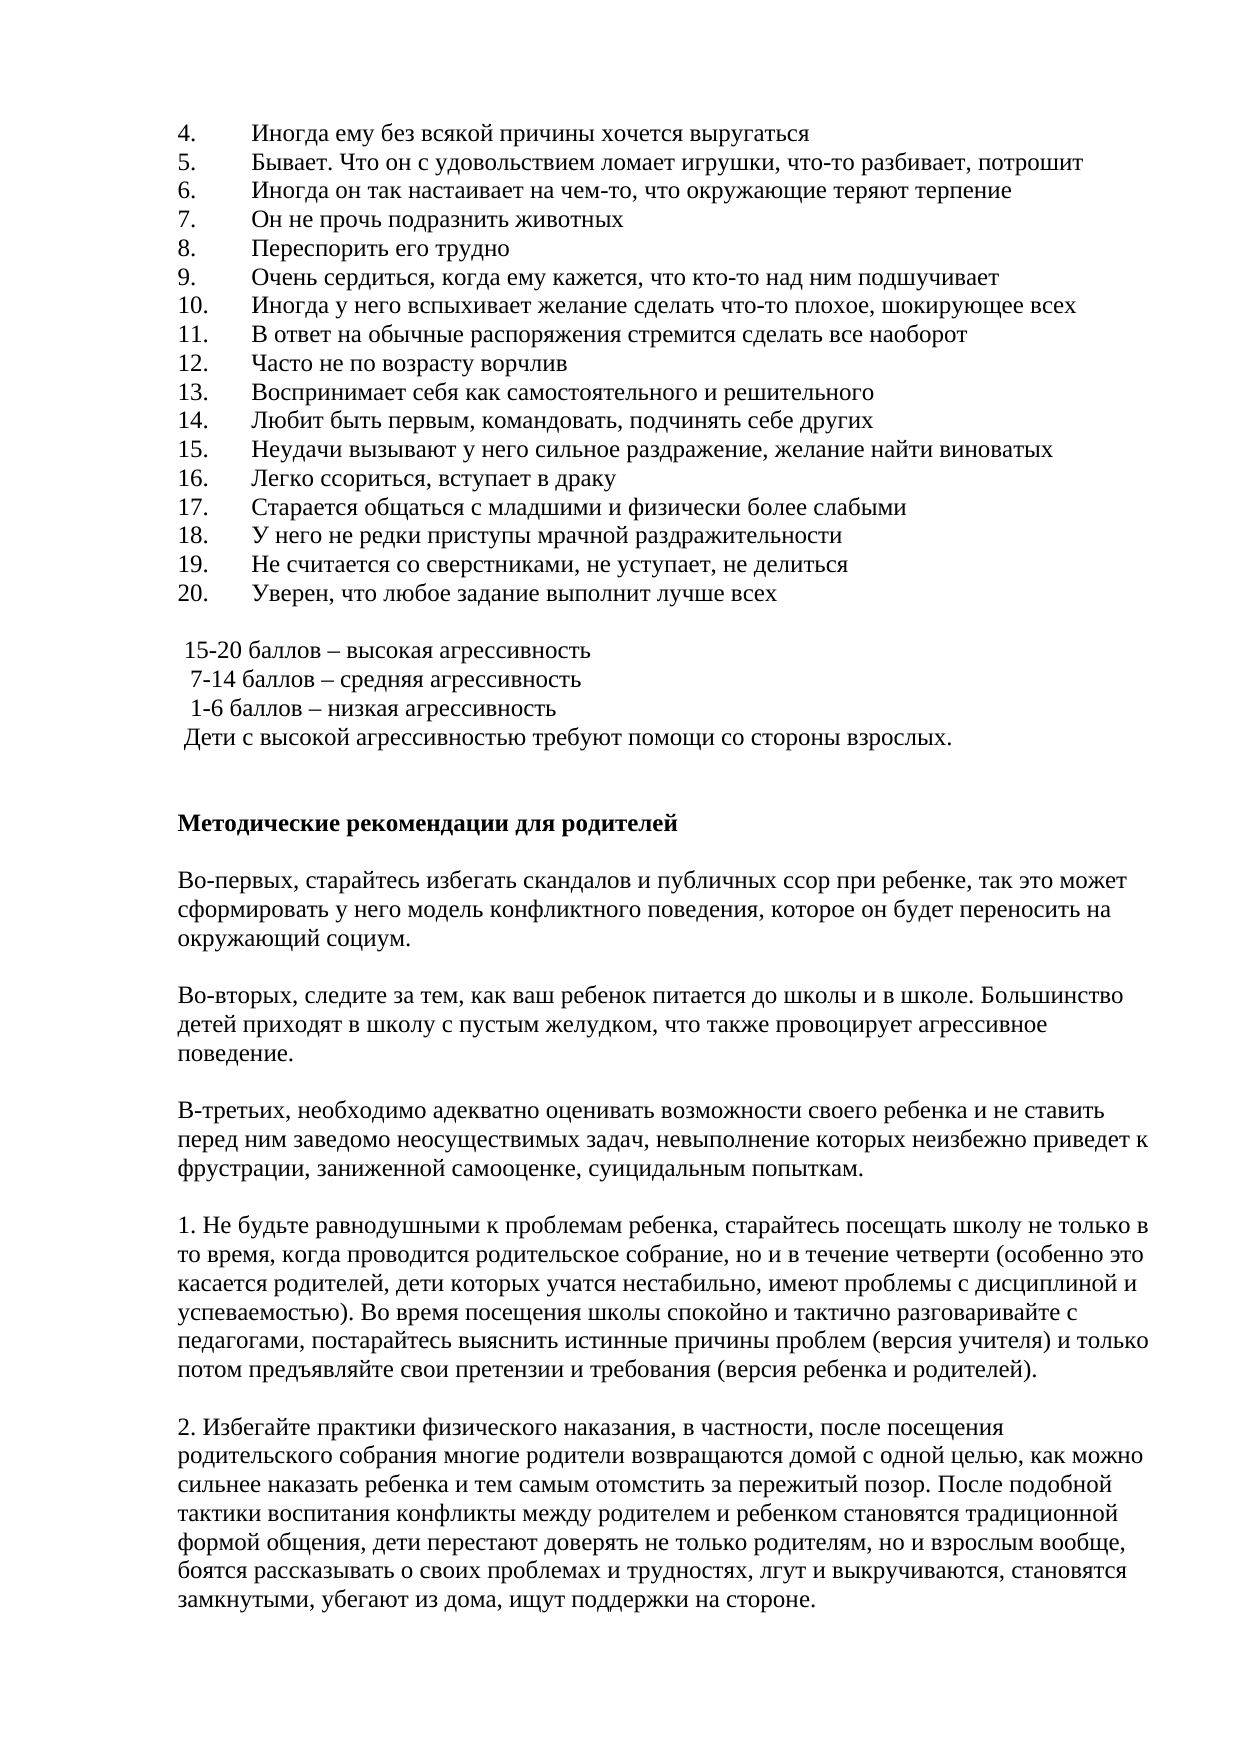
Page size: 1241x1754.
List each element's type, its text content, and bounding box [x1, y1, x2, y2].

text 9. Очень сердиться, когда ему кажется, что кто-то над ним подшучивает [177, 262, 1152, 291]
text 19. Не считается со сверстниками, не уступает, не делиться [177, 549, 1152, 578]
text 4. Иногда ему без всякой причины хочется выругаться [177, 118, 1152, 147]
text 1. Не будьте равнодушными к проблемам ребенка, старайтесь посещать школу не только в то время, когда проводится родительское собрание, но и в течение четверти (особенно это касается родителей, дети которых учатся нестабильно, имеют проблемы с дисциплиной и успеваемостью). Во время посещения школы спокойно и тактично разговаривайте с педагогами, постарайтесь выяснить истинные причины проблем (версия учителя) и только потом предъявляйте свои претензии и требования (версия ребенка и родителей). [177, 1211, 1152, 1383]
text 10. Иногда у него вспыхивает желание сделать что-то плохое, шокирующее всех [177, 291, 1152, 319]
text Дети с высокой агрессивностью требуют помощи со стороны взрослых. [177, 722, 1152, 751]
text 14. Любит быть первым, командовать, подчинять себе других [177, 406, 1152, 434]
text 15. Неудачи вызывают у него сильное раздражение, желание найти виноватых [177, 434, 1152, 463]
text 16. Легко ссориться, вступает в драку [177, 463, 1152, 492]
text Методические рекомендации для родителей [177, 808, 1152, 837]
text 17. Старается общаться с младшими и физически более слабыми [177, 492, 1152, 521]
text Во-вторых, следите за тем, как ваш ребенок питается до школы и в школе. Большинство детей приходят в школу с пустым желудком, что также провоцирует агрессивное поведение. [177, 981, 1152, 1067]
text 7-14 баллов – средняя агрессивность [177, 664, 1152, 693]
text 6. Иногда он так настаивает на чем-то, что окружающие теряют терпение [177, 176, 1152, 204]
text 20. Уверен, что любое задание выполнит лучше всех [177, 578, 1152, 607]
text 8. Переспорить его трудно [177, 233, 1152, 262]
text 15-20 баллов – высокая агрессивность [177, 636, 1152, 664]
text Во-первых, старайтесь избегать скандалов и публичных ссор при ребенке, так это может сформировать у него модель конфликтного поведения, которое он будет переносить на окружающий социум. [177, 866, 1152, 952]
text В-третьих, необходимо адекватно оценивать возможности своего ребенка и не ставить перед ним заведомо неосуществимых задач, невыполнение которых неизбежно приведет к фрустрации, заниженной самооценке, суицидальным попыткам. [177, 1096, 1152, 1182]
text 1-6 баллов – низкая агрессивность [177, 693, 1152, 722]
text 5. Бывает. Что он с удовольствием ломает игрушки, что-то разбивает, потрошит [177, 147, 1152, 176]
text 18. У него не редки приступы мрачной раздражительности [177, 521, 1152, 549]
text 11. В ответ на обычные распоряжения стремится сделать все наоборот [177, 319, 1152, 348]
text 13. Воспринимает себя как самостоятельного и решительного [177, 377, 1152, 406]
text 12. Часто не по возрасту ворчлив [177, 348, 1152, 377]
text 2. Избегайте практики физического наказания, в частности, после посещения родительского собрания многие родители возвращаются домой с одной целью, как можно сильнее наказать ребенка и тем самым отомстить за пережитый позор. После подобной тактики воспитания конфликты между родителем и ребенком становятся традиционной формой общения, дети перестают доверять не только родителям, но и взрослым вообще, боятся рассказывать о своих проблемах и трудностях, лгут и выкручиваются, становятся замкнутыми, убегают из дома, ищут поддержки на стороне. [177, 1412, 1152, 1613]
text 7. Он не прочь подразнить животных [177, 204, 1152, 233]
